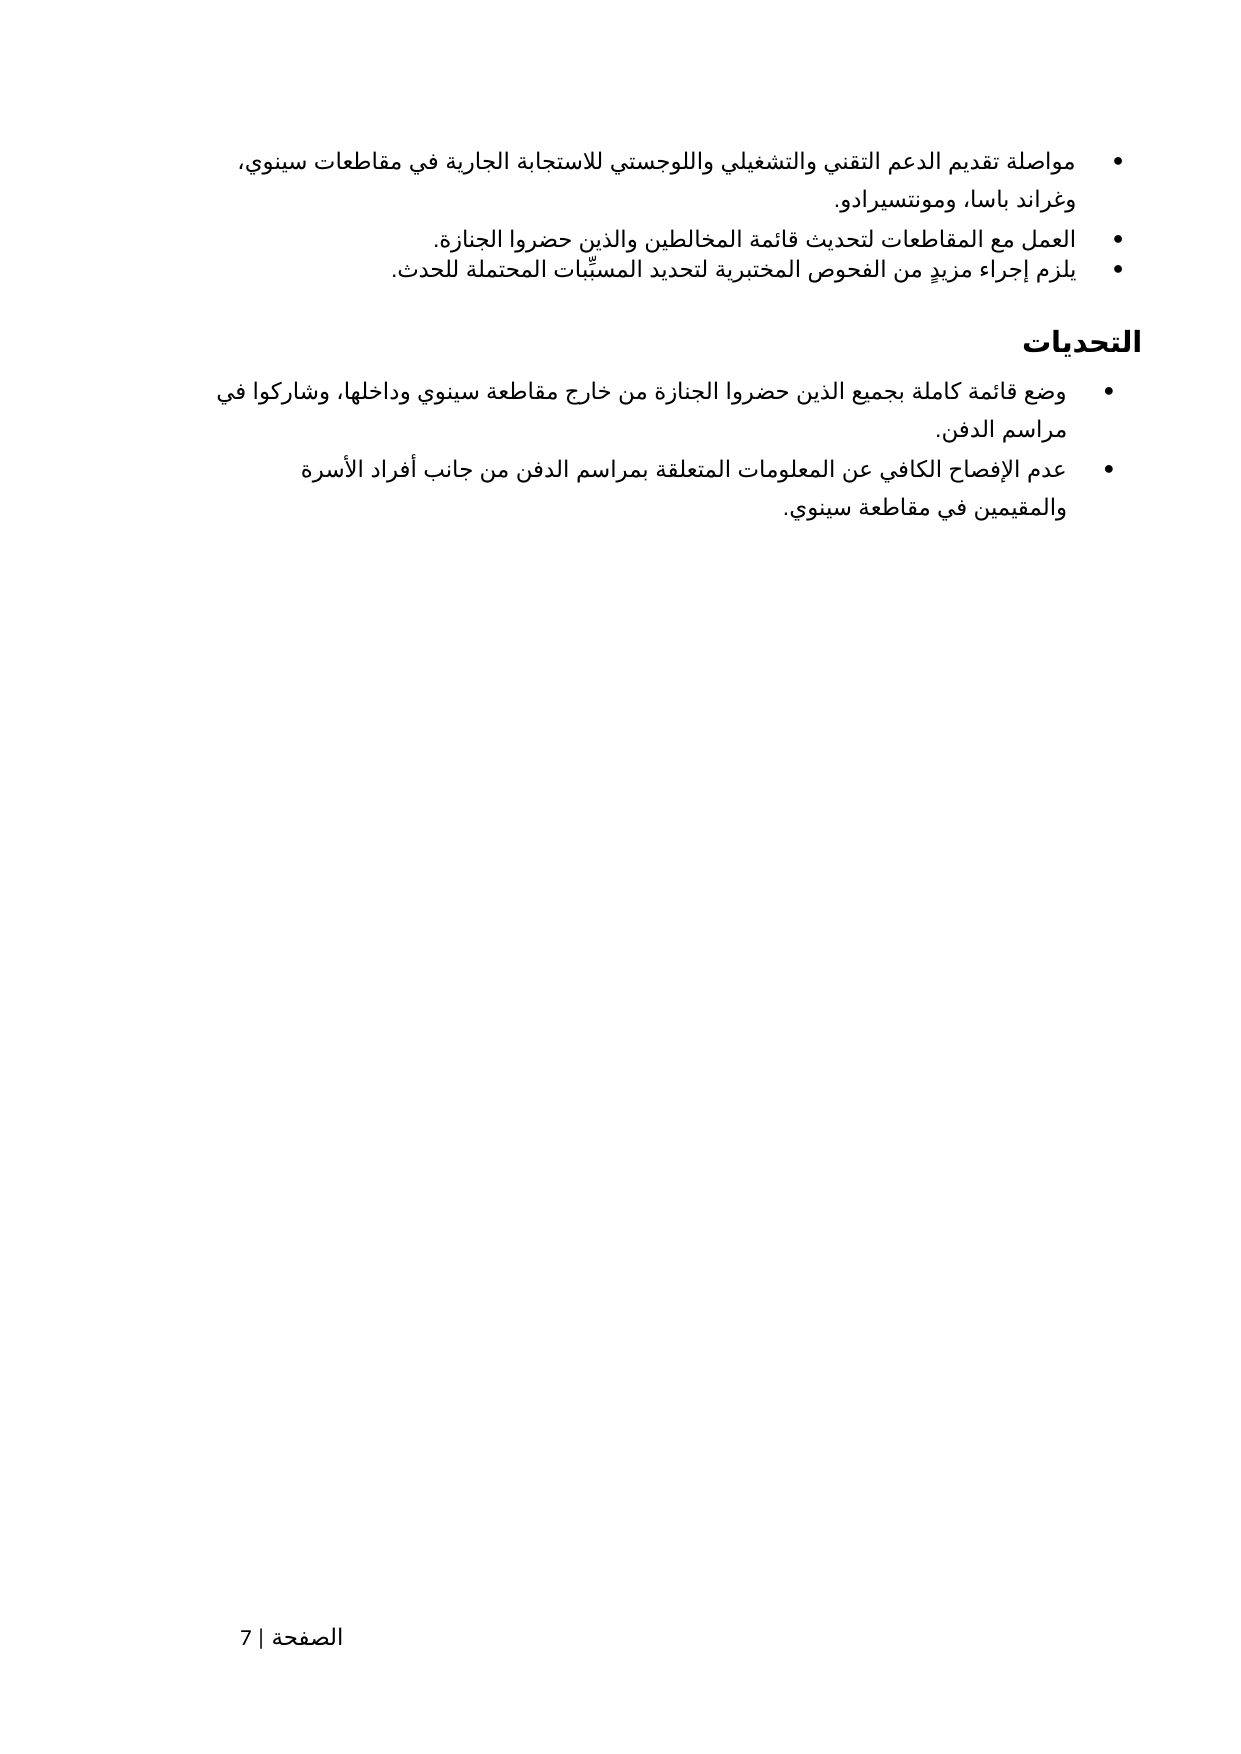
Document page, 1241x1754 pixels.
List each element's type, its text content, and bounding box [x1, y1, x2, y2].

list يلزم إجراء مزيدٍ من الفحوص المختبرية لتحديد المسبِّبات المحتملة للحدث. [202, 256, 1114, 282]
list عدم الإفصاح الكافي عن المعلومات المتعلقة بمراسم الدفن من جانب أفراد الأسرة والمقيمين في مقاطعة سينوي. [202, 456, 1105, 520]
list مواصلة تقديم الدعم التقني والتشغيلي واللوجستي للاستجابة الجارية في مقاطعات سينوي، وغراند باسا، ومونتسيرادو. [202, 148, 1114, 213]
subtitle التحديات [52, 325, 1142, 358]
list وضع قائمة كاملة بجميع الذين حضروا الجنازة من خارج مقاطعة سينوي وداخلها، وشاركوا في مراسم الدفن. [202, 378, 1105, 443]
list العمل مع المقاطعات لتحديث قائمة المخالطين والذين حضروا الجنازة. [52, 226, 1114, 252]
